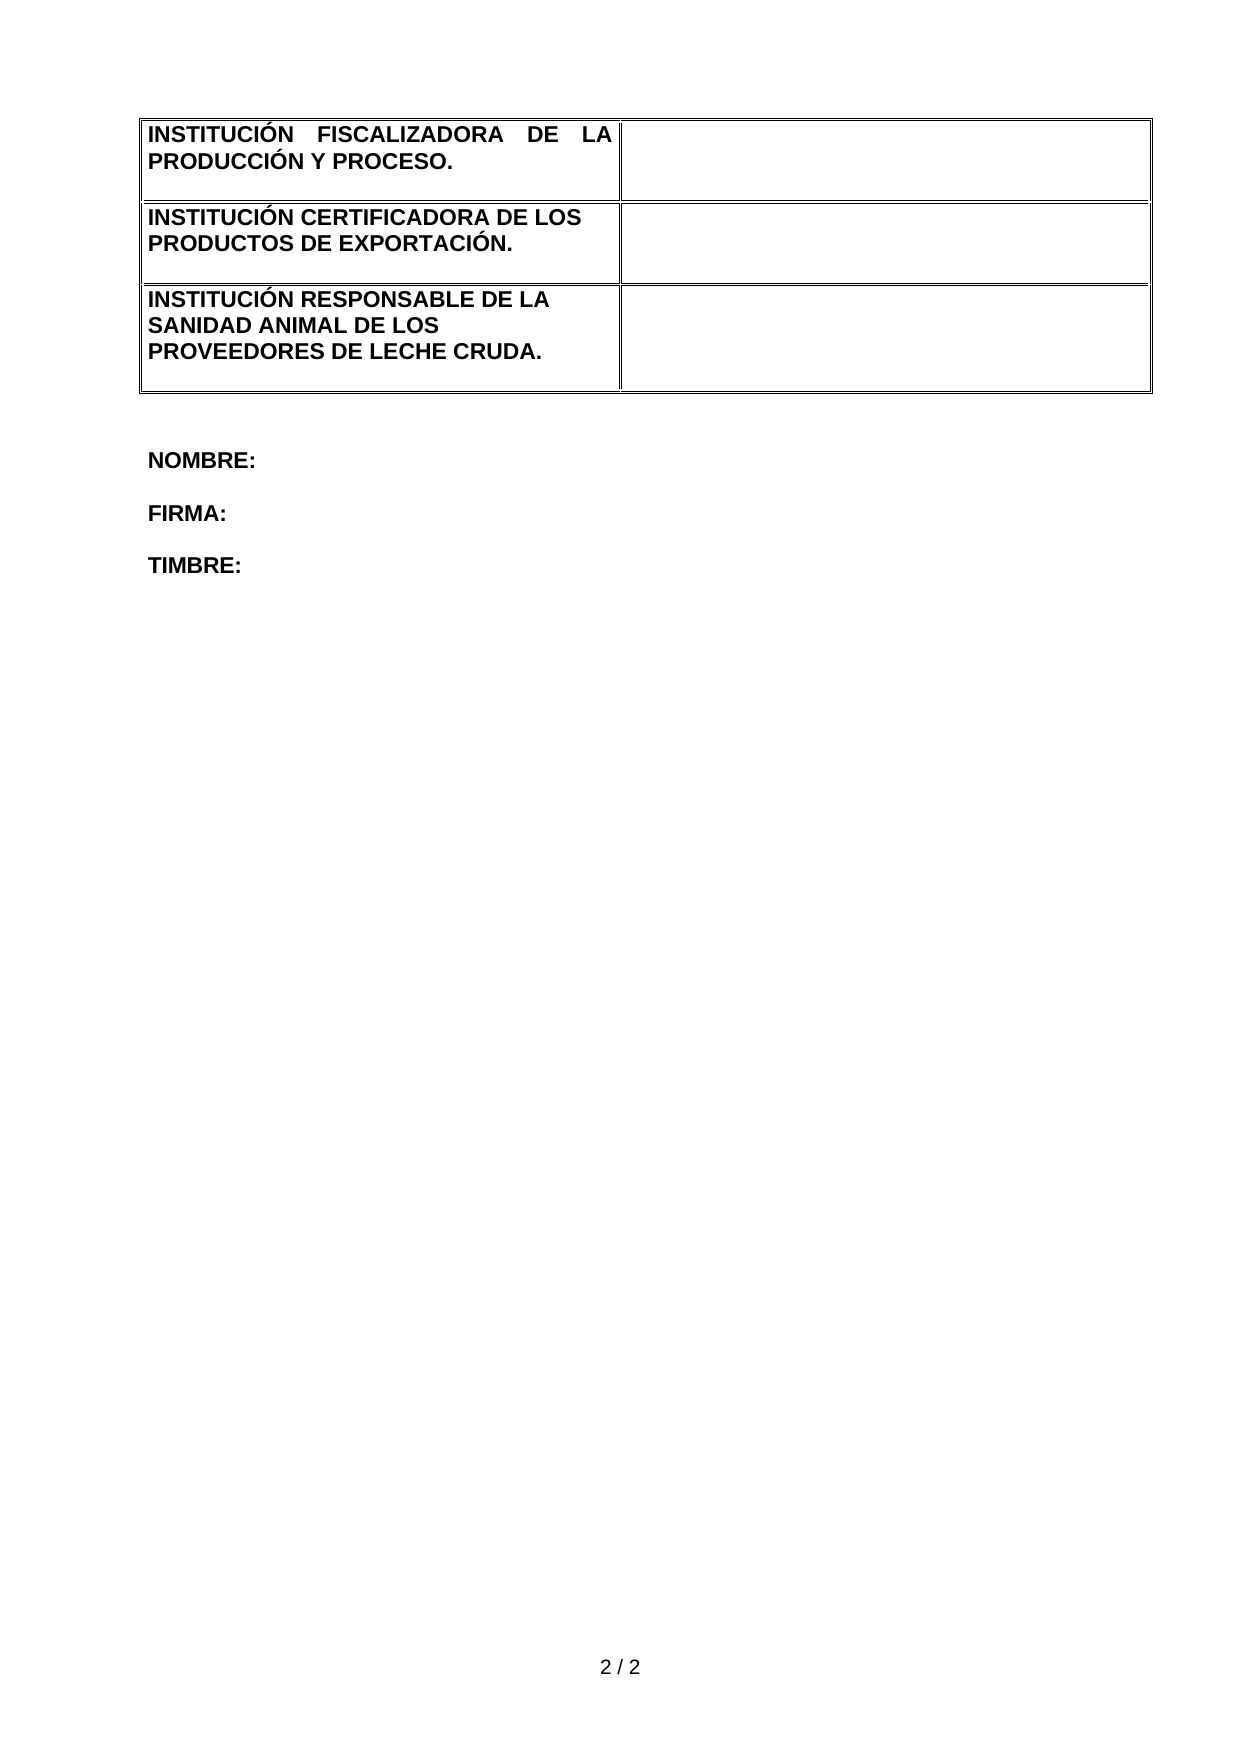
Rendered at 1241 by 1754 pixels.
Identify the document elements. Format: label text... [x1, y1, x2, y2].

table_cell [620, 200, 1152, 282]
table_cell INSTITUCIÓN RESPONSABLE DE LA SANIDAD ANIMAL DE LOS PROVEEDORES DE LECHE CRUDA. [142, 283, 620, 391]
table_header INSTITUCIÓN FISCALIZADORA DE LA PRODUCCIÓN Y PROCESO. [142, 121, 620, 200]
subtitle FIRMA: [148, 499, 1092, 526]
subtitle TIMBRE: [148, 552, 1092, 579]
table_cell INSTITUCIÓN CERTIFICADORA DE LOS PRODUCTOS DE EXPORTACIÓN. [140, 200, 620, 282]
subtitle NOMBRE: [148, 447, 1092, 473]
table_header [620, 121, 1150, 200]
table_cell [620, 283, 1150, 391]
